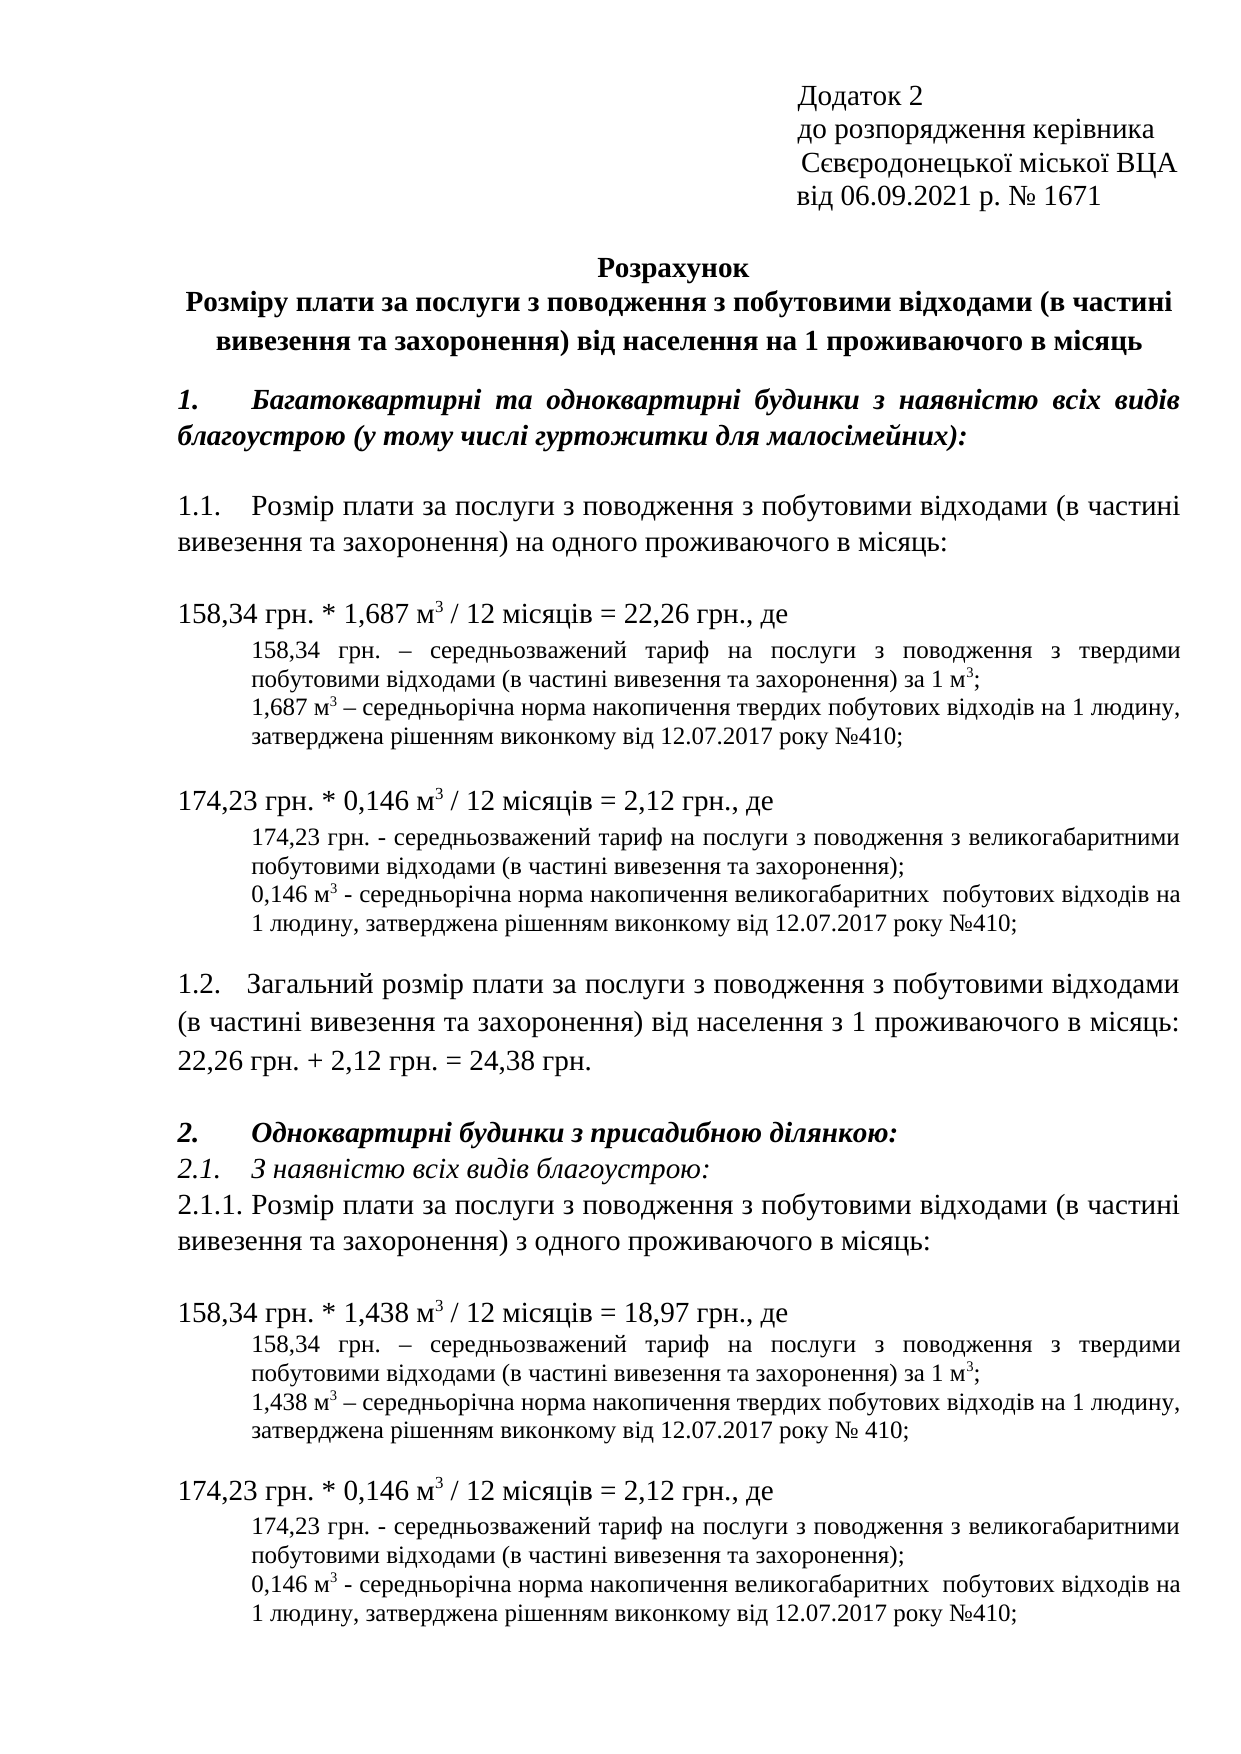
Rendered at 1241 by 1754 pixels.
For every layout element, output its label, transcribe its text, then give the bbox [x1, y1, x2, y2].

list Розмір плати за послуги з поводження з побутовими відходами (в частині вивезення та захоронення) з одного проживаючого в місяць: [177, 1187, 1181, 1257]
text Сєвєродонецької міської ВЦА [177, 145, 1181, 178]
list 158,34 грн. – середньозважений тариф на послуги з поводження з твердими побутовими відходами (в частині вивезення та захоронення) за 1 м3; [251, 1329, 1181, 1387]
text Розміру плати за послуги з поводження з побутовими відходами (в частині вивезення та захоронення) від населення на 1 проживаючого в місяць [177, 284, 1181, 356]
list 0,146 м3 - середньорічна норма накопичення великогабаритних побутових відходів на 1 людину, затверджена рішенням виконкому від 12.07.2017 року №410; [251, 879, 1181, 937]
list З наявністю всіх видів благоустрою: [177, 1151, 1181, 1184]
list Одноквартирні будинки з присадибною ділянкою: [177, 1115, 1181, 1148]
list Багатоквартирні та одноквартирні будинки з наявністю всіх видів благоустрою (у тому числі гуртожитки для малосімейних): [177, 382, 1181, 452]
text до розпорядження керівника [177, 111, 1181, 145]
list 174,23 грн. - середньозважений тариф на послуги з поводження з великогабаритними побутовими відходами (в частині вивезення та захоронення); [251, 822, 1181, 879]
list 158,34 грн. – середньозважений тариф на послуги з поводження з твердими побутовими відходами (в частині вивезення та захоронення) за 1 м3; [251, 635, 1181, 692]
list 158,34 грн. * 1,687 м3 / 12 місяців = 22,26 грн., де [177, 596, 1181, 630]
list 158,34 грн. * 1,438 м3 / 12 місяців = 18,97 грн., де [177, 1296, 1181, 1329]
list 174,23 грн. - середньозважений тариф на послуги з поводження з великогабаритними побутовими відходами (в частині вивезення та захоронення); [251, 1511, 1181, 1569]
text від 06.09.2021 р. № 1671 [767, 178, 1181, 212]
list 0,146 м3 - середньорічна норма накопичення великогабаритних побутових відходів на 1 людину, затверджена рішенням виконкому від 12.07.2017 року №410; [251, 1569, 1181, 1626]
list 1,438 м3 – середньорічна норма накопичення твердих побутових відходів на 1 людину, затверджена рішенням виконкому від 12.07.2017 року № 410; [251, 1387, 1181, 1444]
list Розмір плати за послуги з поводження з побутовими відходами (в частині вивезення та захоронення) на одного проживаючого в місяць: [177, 488, 1181, 558]
text 1.2. Загальний розмір плати за послуги з поводження з побутовими відходами (в частині вивезення та захоронення) від населення з 1 проживаючого в місяць: 22,26 грн. + 2,12 грн. = 24,38 грн. [177, 966, 1181, 1076]
list 174,23 грн. * 0,146 м3 / 12 місяців = 2,12 грн., де [177, 1473, 1181, 1506]
text Розрахунок [472, 251, 1181, 284]
list 174,23 грн. * 0,146 м3 / 12 місяців = 2,12 грн., де [177, 783, 1181, 817]
list 1,687 м3 – середньорічна норма накопичення твердих побутових відходів на 1 людину, затверджена рішенням виконкому від 12.07.2017 року №410; [251, 692, 1181, 750]
text Додаток 2 [177, 78, 1181, 111]
